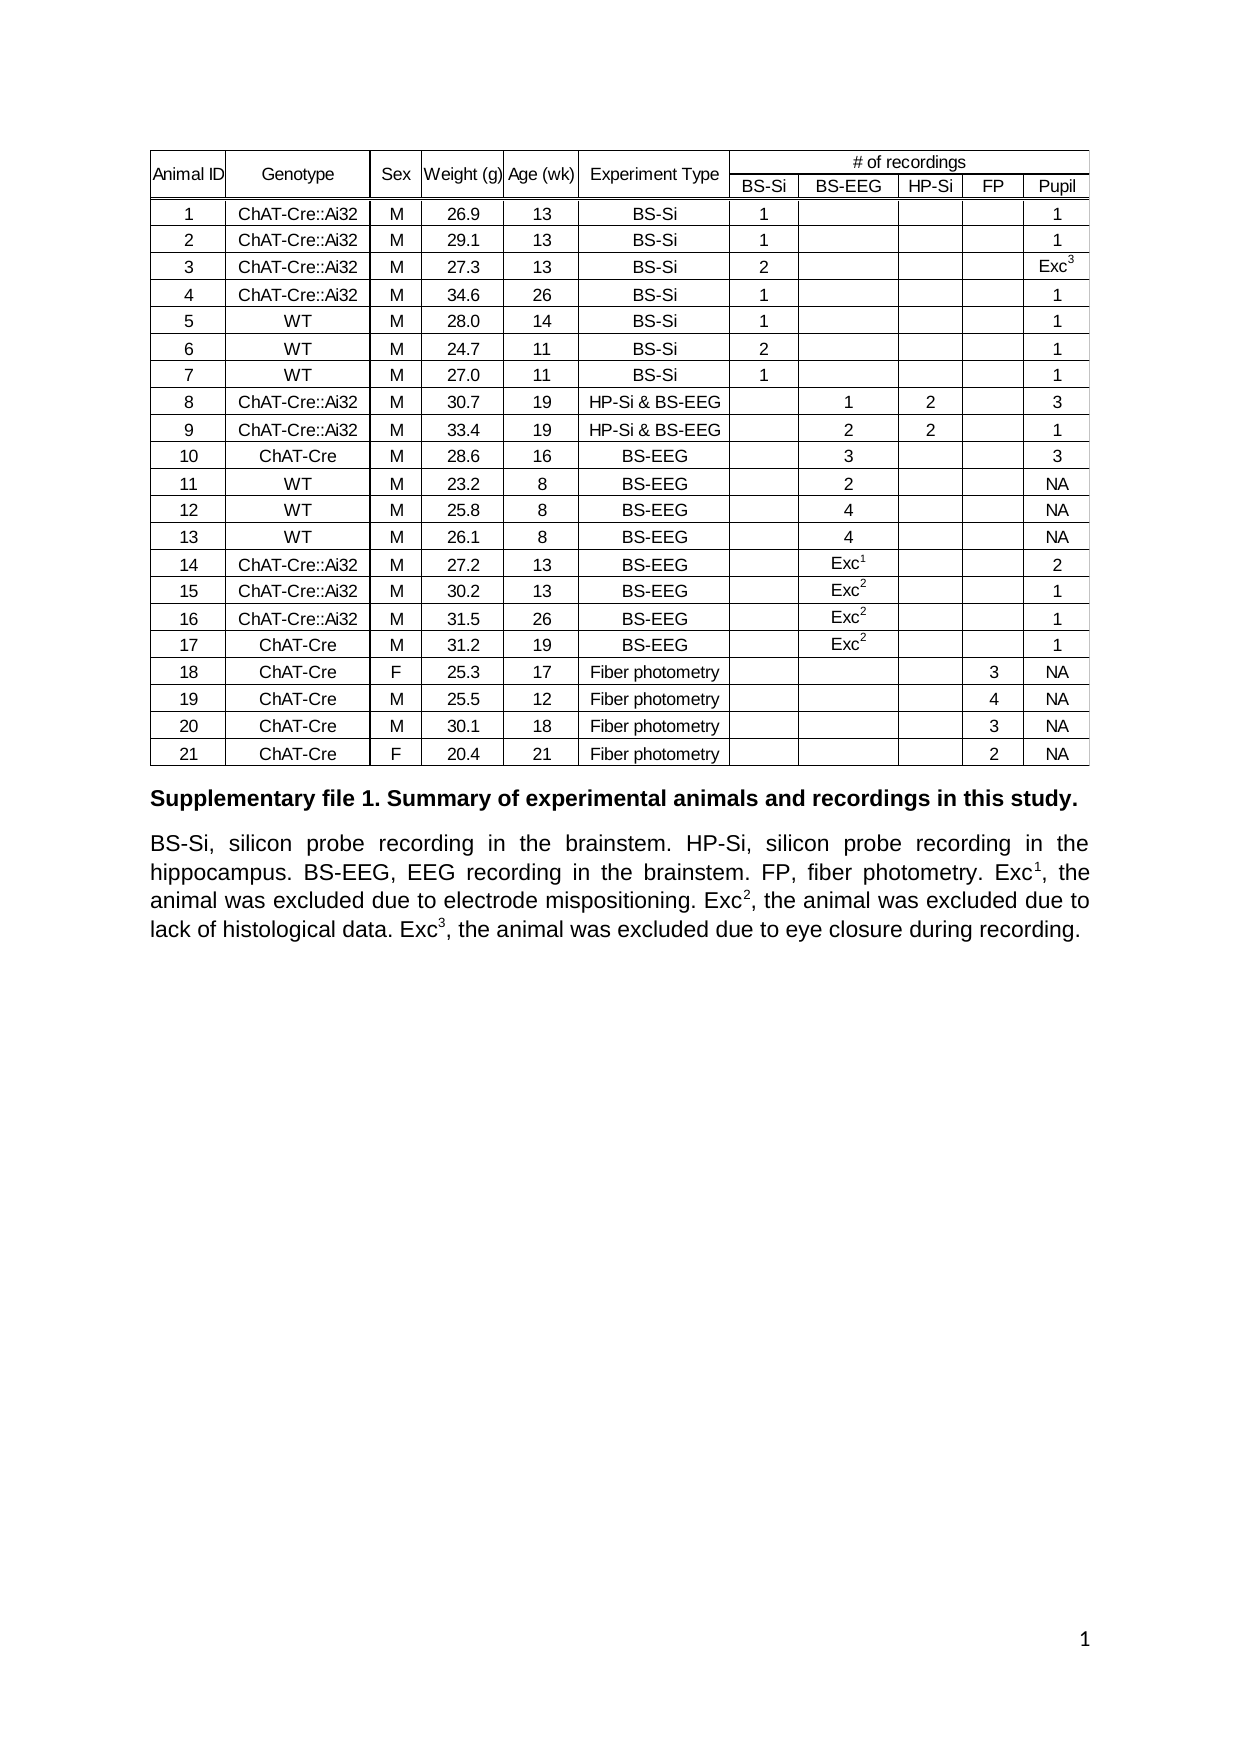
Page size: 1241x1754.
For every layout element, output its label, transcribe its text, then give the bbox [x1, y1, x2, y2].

text BS-Si, silicon probe recording in the brainstem. HP-Si, silicon probe recording in the hippocampus. BS-EEG, EEG recording in the brainstem. FP, fiber photometry. Exc1, the animal was excluded due to electrode mispositioning. Exc2, the animal was excluded due to lack of histological data. Exc3, the animal was excluded due to eye closure during recording. [150, 830, 1090, 942]
text Supplementary file 1. Summary of experimental animals and recordings in this study. [150, 785, 1090, 811]
